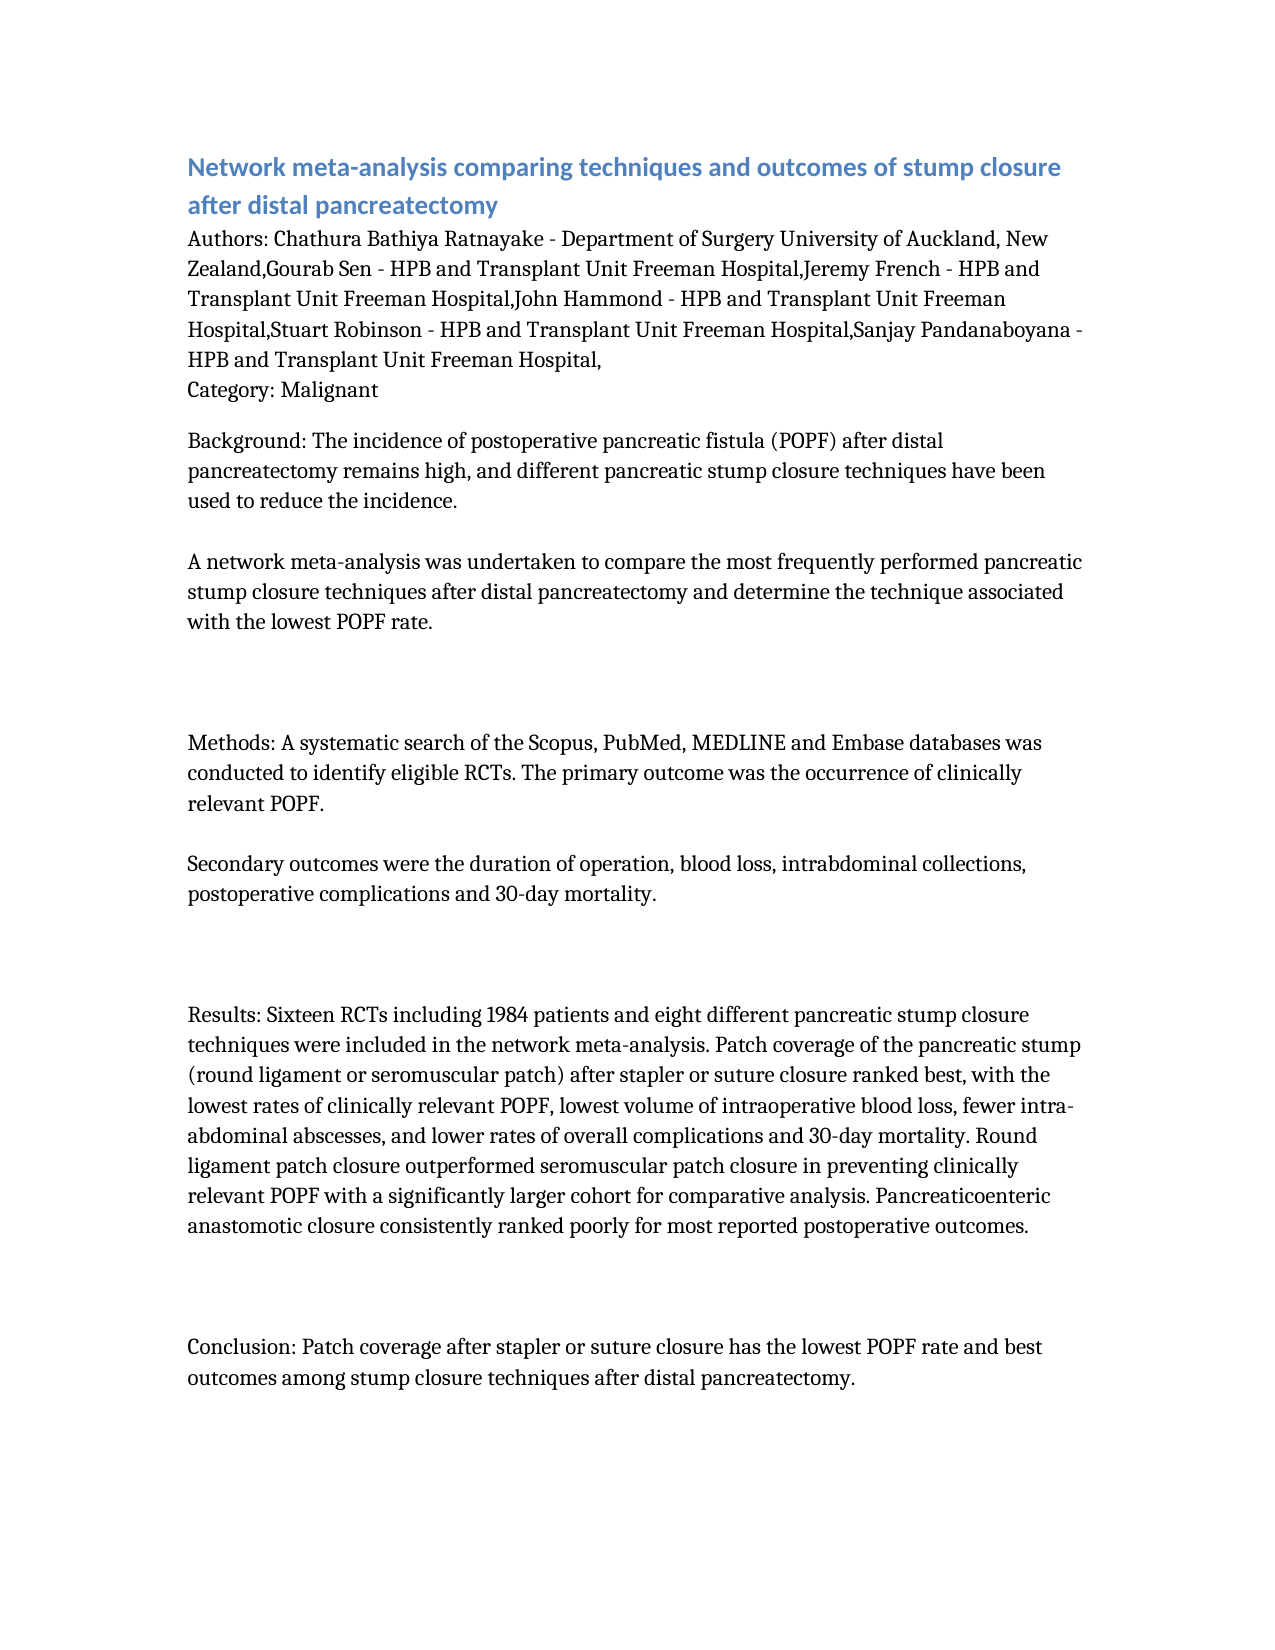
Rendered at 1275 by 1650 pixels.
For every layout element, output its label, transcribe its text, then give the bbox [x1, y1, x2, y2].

text Background: The incidence of postoperative pancreatic fistula (POPF) after distal pancreatectomy remains high, and different pancreatic stump closure techniques have been used to reduce the incidence. A network meta-analysis was undertaken to compare the most frequently performed pancreatic stump closure techniques after distal pancreatectomy and determine the technique associated with the lowest POPF rate. Methods: A systematic search of the Scopus, PubMed, MEDLINE and Embase databases was conducted to identify eligible RCTs. The primary outcome was the occurrence of clinically relevant POPF. Secondary outcomes were the duration of operation, blood loss, intrabdominal collections, postoperative complications and 30-day mortality. Results: Sixteen RCTs including 1984 patients and eight different pancreatic stump closure techniques were included in the network meta-analysis. Patch coverage of the pancreatic stump (round ligament or seromuscular patch) after stapler or suture closure ranked best, with the lowest rates of clinically relevant POPF, lowest volume of intraoperative blood loss, fewer intra-abdominal abscesses, and lower rates of overall complications and 30-day mortality. Round ligament patch closure outperformed seromuscular patch closure in preventing clinically relevant POPF with a significantly larger cohort for comparative analysis. Pancreaticoenteric anastomotic closure consistently ranked poorly for most reported postoperative outcomes. Conclusion: Patch coverage after stapler or suture closure has the lowest POPF rate and best outcomes among stump closure techniques after distal pancreatectomy. [187, 428, 1087, 1391]
subtitle Network meta-analysis comparing techniques and outcomes of stump closure after distal pancreatectomy [187, 150, 1087, 221]
text Authors: Chathura Bathiya Ratnayake - Department of Surgery University of Auckland, New Zealand,Gourab Sen - HPB and Transplant Unit Freeman Hospital,Jeremy French - HPB and Transplant Unit Freeman Hospital,John Hammond - HPB and Transplant Unit Freeman Hospital,Stuart Robinson - HPB and Transplant Unit Freeman Hospital,Sanjay Pandanaboyana - HPB and Transplant Unit Freeman Hospital, Category: Malignant [187, 226, 1087, 403]
